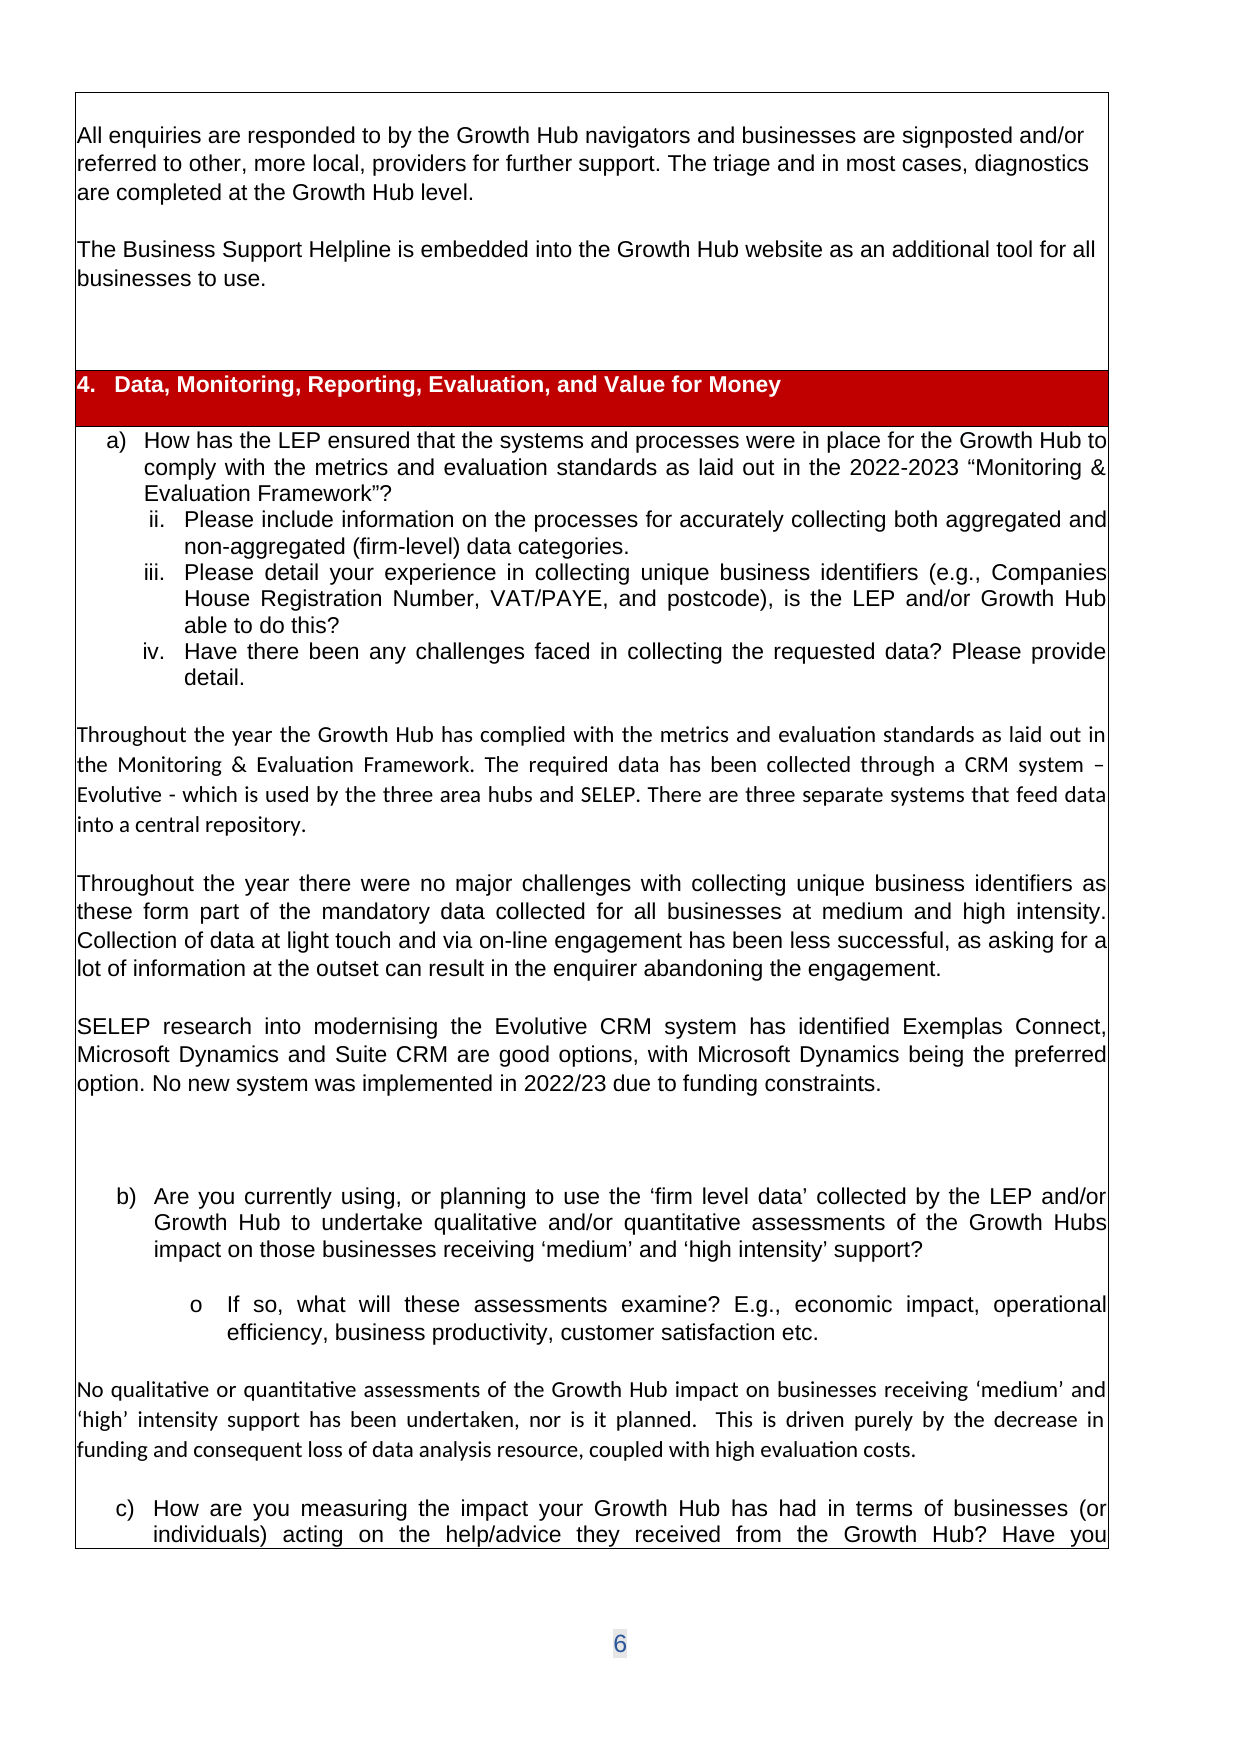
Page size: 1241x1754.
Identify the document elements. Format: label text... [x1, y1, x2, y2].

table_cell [76, 427, 1108, 1547]
table_cell Data, Monitoring, Reporting, Evaluation, and Value for Money [76, 371, 1108, 426]
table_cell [76, 93, 1108, 369]
